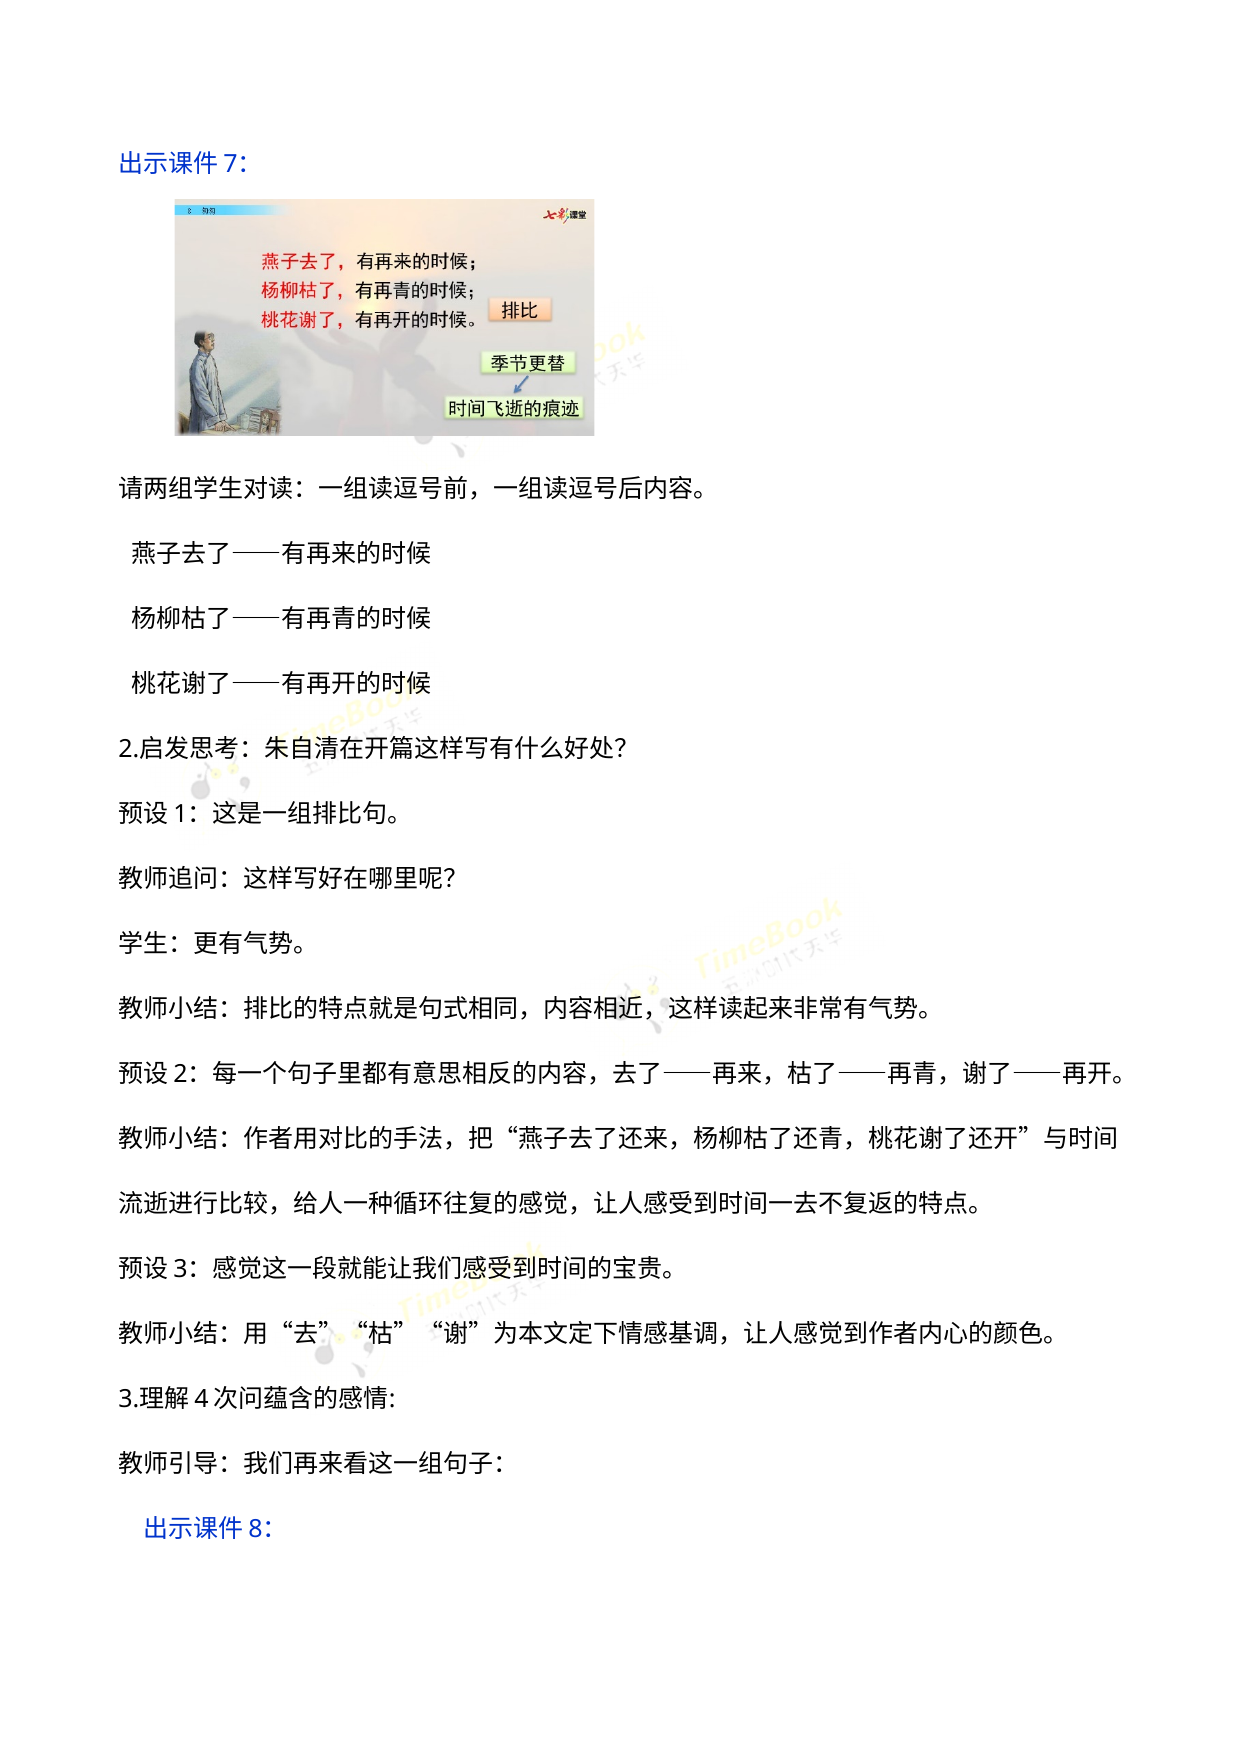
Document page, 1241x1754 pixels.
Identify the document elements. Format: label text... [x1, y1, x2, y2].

text 2.启发思考：朱自清在开篇这样写有什么好处？ [118, 714, 1122, 779]
text 预设3：感觉这一段就能让我们感受到时间的宝贵。 [118, 1234, 1122, 1299]
text 教师小结：排比的特点就是句式相同，内容相近，这样读起来非常有气势。 [118, 974, 1122, 1039]
text 杨柳枯了——有再青的时候 [118, 584, 1122, 649]
text 桃花谢了——有再开的时候 [118, 649, 1122, 714]
text 学生：更有气势。 [118, 909, 1122, 974]
text 教师小结：作者用对比的手法，把“燕子去了还来，杨柳枯了还青，桃花谢了还开”与时间流逝进行比较，给人一种循环往复的感觉，让人感受到时间一去不复返的特点。 [118, 1104, 1122, 1234]
text 预设1：这是一组排比句。 [118, 779, 1122, 844]
text 教师引导：我们再来看这一组句子： [118, 1429, 1122, 1494]
text 3.理解4次问蕴含的感情: [118, 1364, 1122, 1429]
text 燕子去了——有再来的时候 [118, 519, 1122, 584]
text 预设2：每一个句子里都有意思相反的内容，去了——再来，枯了——再青，谢了——再开。 [118, 1039, 1122, 1104]
text 教师追问：这样写好在哪里呢？ [118, 844, 1122, 909]
text 出示课件8： [118, 1494, 1122, 1559]
text 教师小结：用“去”“枯”“谢”为本文定下情感基调，让人感觉到作者内心的颜色。 [118, 1299, 1122, 1364]
text 出示课件7： [118, 129, 1122, 194]
picture [174, 199, 595, 436]
